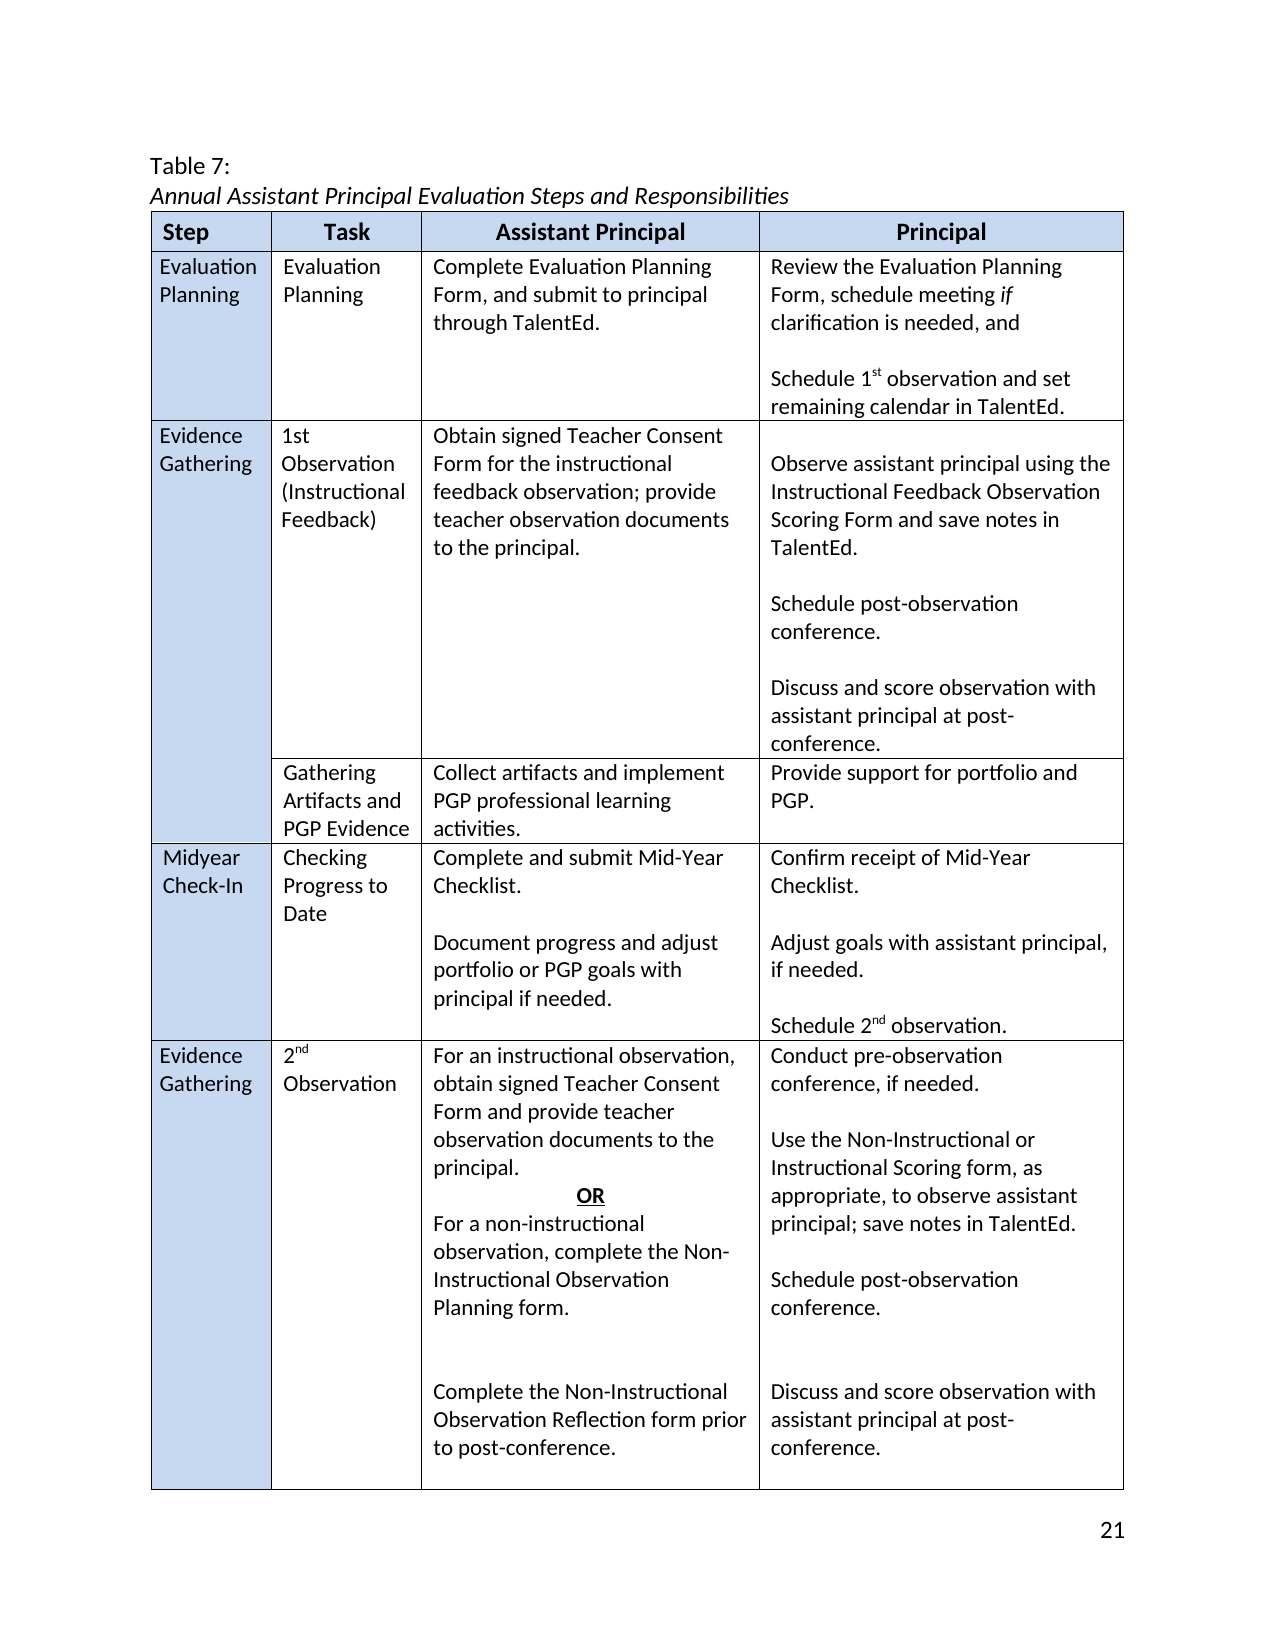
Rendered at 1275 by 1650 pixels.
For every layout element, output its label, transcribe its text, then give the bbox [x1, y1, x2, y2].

table_cell Complete and submit Mid-Year Checklist. Document progress and adjust portfolio or PGP goals with principal if needed. [422, 844, 759, 1040]
table_cell Checking Progress to Date [272, 844, 421, 1040]
table_header Principal [760, 212, 1123, 251]
table_cell Evidence Gathering [152, 1041, 271, 1489]
table_cell Confirm receipt of Mid-Year Checklist. Adjust goals with assistant principal, if needed. Schedule 2nd observation. [760, 844, 1123, 1040]
table_header Assistant Principal [422, 212, 759, 251]
text Annual Assistant Principal Evaluation Steps and Responsibilities [150, 181, 1125, 211]
table_cell Collect artifacts and implement PGP professional learning activities. [422, 759, 759, 842]
table_header Step [152, 212, 271, 251]
table_header Task [272, 212, 421, 251]
table_cell Review the Evaluation Planning Form, schedule meeting if clarification is needed, and Schedule 1st observation and set remaining calendar in TalentEd. [760, 252, 1123, 420]
table_cell Provide support for portfolio and PGP. [760, 759, 1123, 842]
table_cell Complete Evaluation Planning Form, and submit to principal through TalentEd. [422, 252, 759, 420]
table_cell 2nd Observation [272, 1041, 421, 1489]
table_cell Evaluation Planning [272, 252, 421, 420]
table_cell Gathering Artifacts and PGP Evidence [272, 759, 421, 842]
table_cell For an instructional observation, obtain signed Teacher Consent Form and provide teacher observation documents to the principal. OR For a non-instructional observation, complete the Non-Instructional Observation Planning form. Complete the Non-Instructional Observation Reflection form prior to post-conference. [422, 1041, 759, 1489]
text Table 7: [150, 150, 1125, 181]
table_cell Observe assistant principal using the Instructional Feedback Observation Scoring Form and save notes in TalentEd. Schedule post-observation conference. Discuss and score observation with assistant principal at post-conference. [760, 421, 1123, 757]
table_cell Obtain signed Teacher Consent Form for the instructional feedback observation; provide teacher observation documents to the principal. [422, 421, 759, 757]
table_cell Evidence Gathering [152, 421, 271, 842]
table_cell Midyear Check-In [152, 844, 271, 1040]
table_cell Conduct pre-observation conference, if needed. Use the Non-Instructional or Instructional Scoring form, as appropriate, to observe assistant principal; save notes in TalentEd. Schedule post-observation conference. Discuss and score observation with assistant principal at post-conference. [760, 1041, 1123, 1489]
table_cell 1st Observation (Instructional Feedback) [272, 421, 421, 757]
table_cell Evaluation Planning [152, 252, 271, 420]
